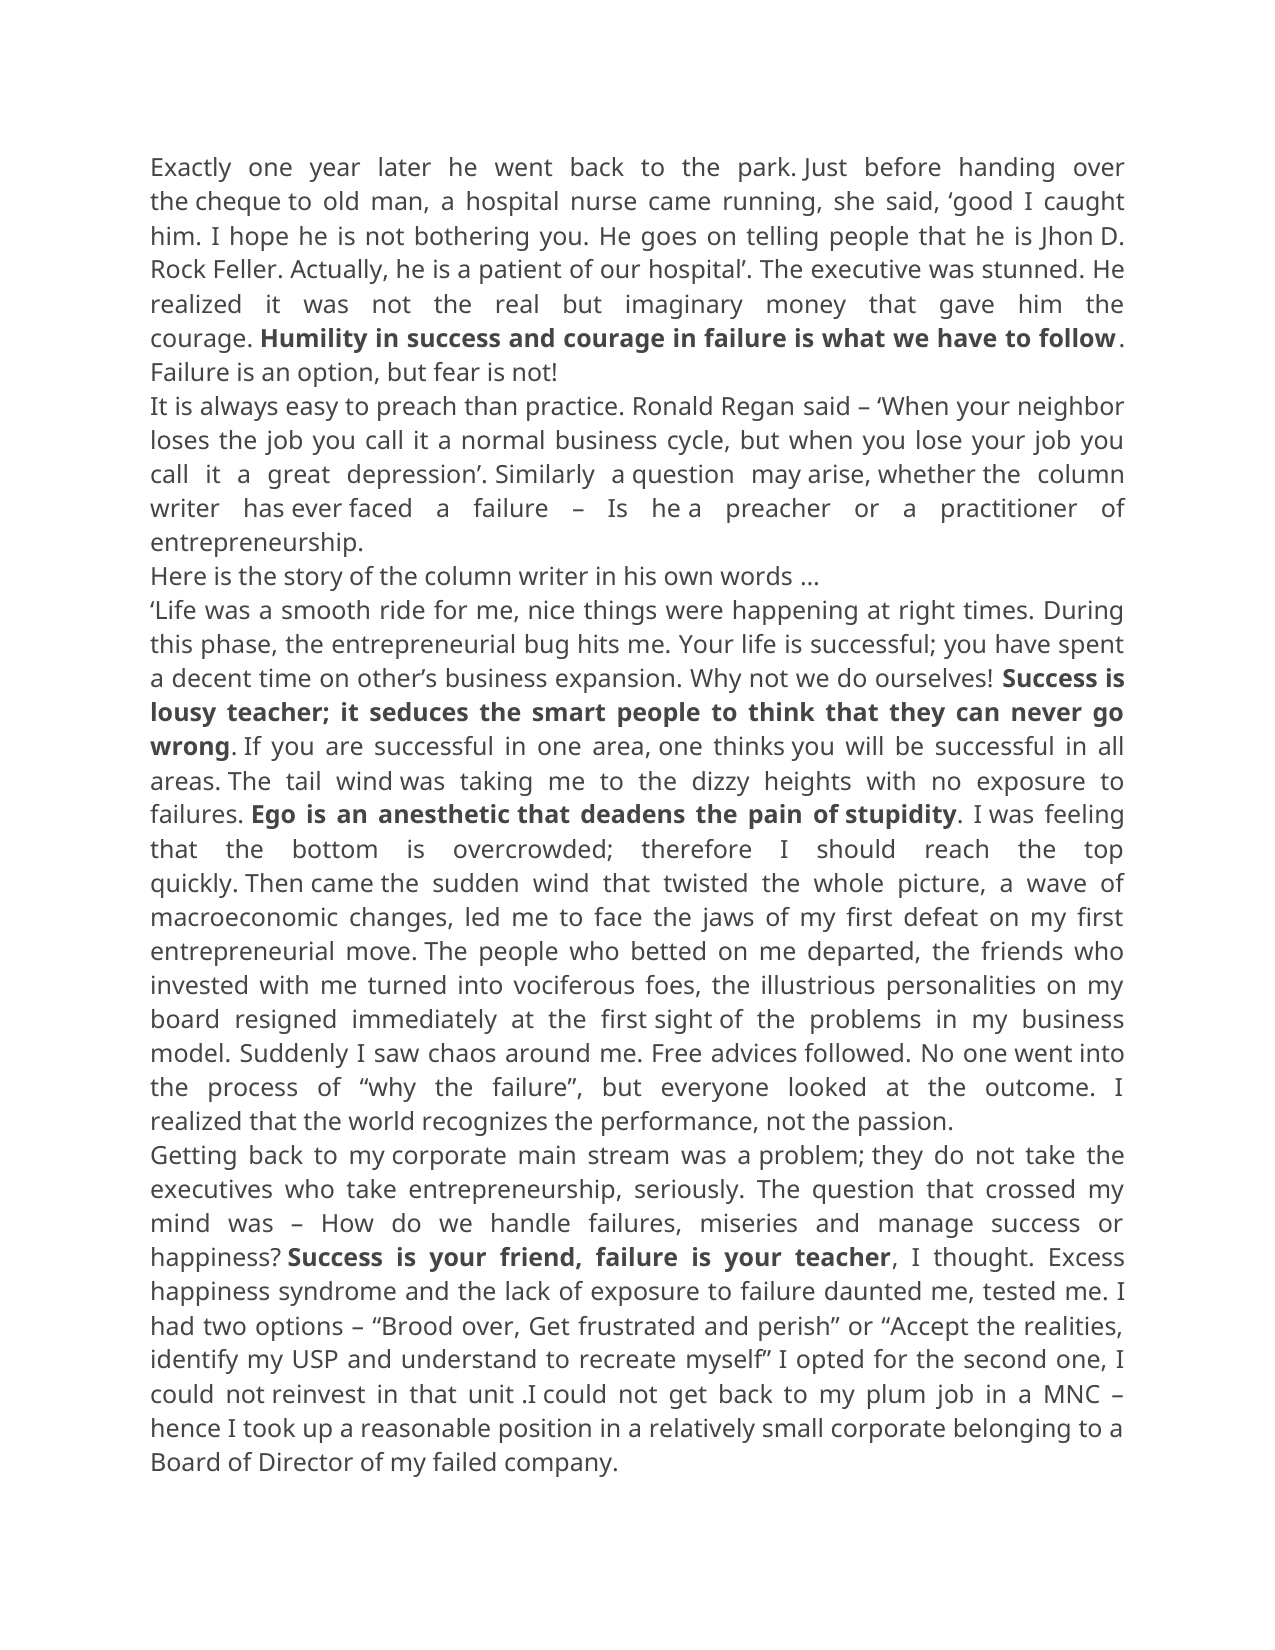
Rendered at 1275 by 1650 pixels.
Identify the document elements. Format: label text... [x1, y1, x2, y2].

text Getting back to my corporate main stream was a problem; they do not take the executives who take entrepreneurship, seriously. The question that crossed my mind was – How do we handle failures, miseries and manage success or happiness? Success is your friend, failure is your teacher, I thought. Excess happiness syndrome and the lack of exposure to failure daunted me, tested me. I had two options – “Brood over, Get frustrated and perish” or “Accept the realities, identify my USP and understand to recreate myself” I opted for the second one, I could not reinvest in that unit .I could not get back to my plum job in a MNC – hence I took up a reasonable position in a relatively small corporate belonging to a Board of Director of my failed company. [150, 1138, 1125, 1478]
text ‘Life was a smooth ride for me, nice things were happening at right times. During this phase, the entrepreneurial bug hits me. Your life is successful; you have spent a decent time on other’s business expansion. Why not we do ourselves! Success is lousy teacher; it seduces the smart people to think that they can never go wrong. If you are successful in one area, one thinks you will be successful in all areas. The tail wind was taking me to the dizzy heights with no exposure to failures. Ego is an anesthetic that deadens the pain of stupidity. I was feeling that the bottom is overcrowded; therefore I should reach the top quickly. Then came the sudden wind that twisted the whole picture, a wave of macroeconomic changes, led me to face the jaws of my first defeat on my first entrepreneurial move. The people who betted on me departed, the friends who invested with me turned into vociferous foes, the illustrious personalities on my board resigned immediately at the first sight of the problems in my business model. Suddenly I saw chaos around me. Free advices followed. No one went into the process of “why the failure”, but everyone looked at the outcome. I realized that the world recognizes the performance, not the passion. [150, 593, 1125, 1138]
text It is always easy to preach than practice. Ronald Regan said – ‘When your neighbor loses the job you call it a normal business cycle, but when you lose your job you call it a great depression’. Similarly a question may arise, whether the column writer has ever faced a failure – Is he a preacher or a practitioner of entrepreneurship. [150, 388, 1125, 559]
text Here is the story of the column writer in his own words … [150, 559, 1125, 593]
text Exactly one year later he went back to the park. Just before handing over the cheque to old man, a hospital nurse came running, she said, ‘good I caught him. I hope he is not bothering you. He goes on telling people that he is Jhon D. Rock Feller. Actually, he is a patient of our hospital’. The executive was stunned. He realized it was not the real but imaginary money that gave him the courage. Humility in success and courage in failure is what we have to follow. Failure is an option, but fear is not! [150, 150, 1125, 388]
